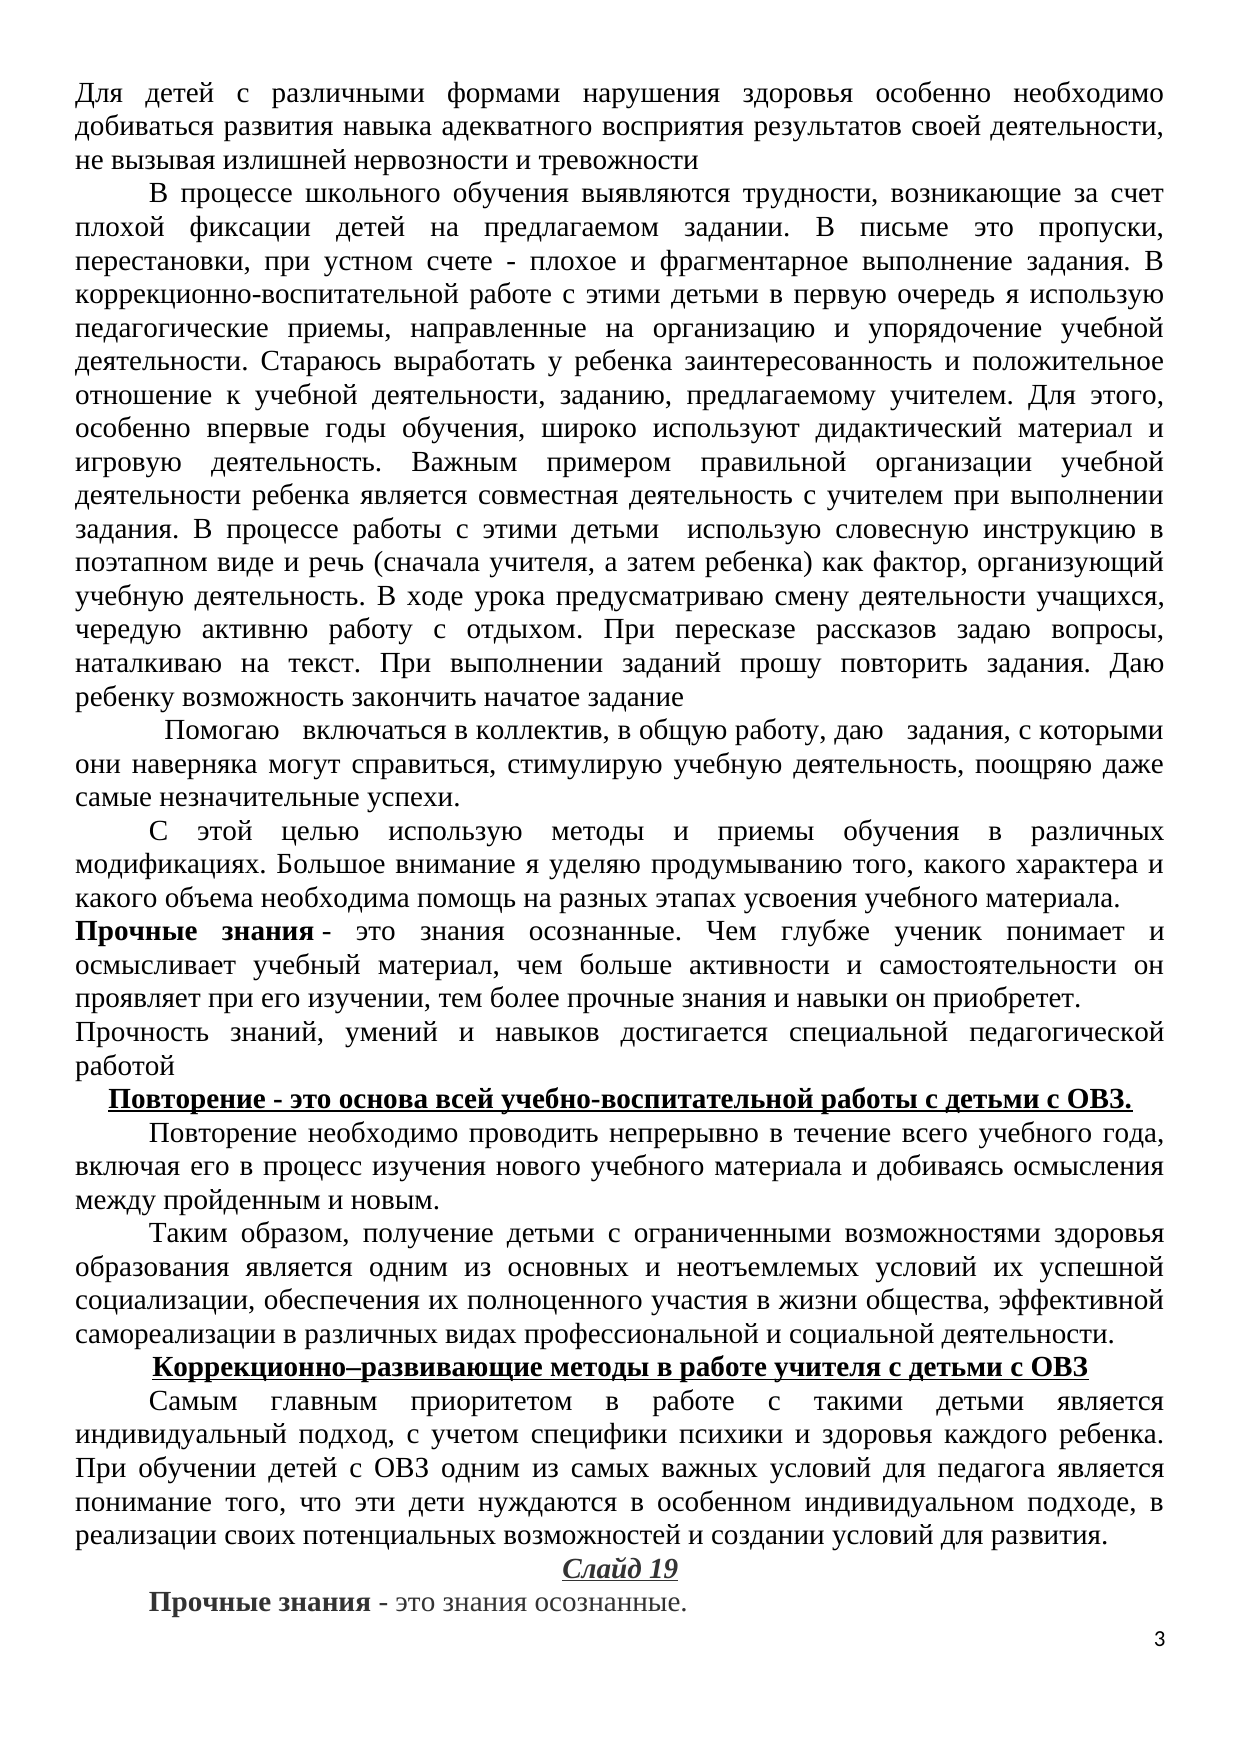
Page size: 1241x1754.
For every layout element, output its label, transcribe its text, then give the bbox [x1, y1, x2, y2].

text Повторение - это основа всей учебно-воспитательной работы с детьми с ОВЗ. [75, 1081, 1165, 1115]
text Помогаю включаться в коллектив, в общую работу, даю задания, с которыми они наверняка могут справиться, стимулирую учебную деятельность, поощряю даже самые незначительные успехи. [75, 712, 1165, 813]
text С этой целью использую методы и приемы обучения в различных модификациях. Большое внимание я уделяю продумыванию того, какого характера и какого объема необходима помощь на разных этапах усвоения учебного материала. [75, 813, 1165, 913]
text Прочные знания - это знания осознанные. [75, 1584, 1165, 1618]
text В процессе школьного обучения выявляются трудности, возникающие за счет плохой фиксации детей на предлагаемом задании. В письме это пропуски, перестановки, при устном счете - плохое и фрагментарное выполнение задания. В коррекционно-воспитательной работе с этими детьми в первую очередь я использую педагогические приемы, направленные на организацию и упорядочение учебной деятельности. Стараюсь выработать у ребенка заинтересованность и положительное отношение к учебной деятельности, заданию, предлагаемому учителем. Для этого, особенно впервые годы обучения, широко используют дидактический материал и игровую деятельность. Важным примером правильной организации учебной деятельности ребенка является совместная деятельность с учителем при выполнении задания. В процессе работы с этими детьми использую словесную инструкцию в поэтапном виде и речь (сначала учителя, а затем ребенка) как фактор, организующий учебную деятельность. В ходе урока предусматриваю смену деятельности учащихся, чередую активню работу с отдыхом. При пересказе рассказов задаю вопросы, наталкиваю на текст. При выполнении заданий прошу повторить задания. Даю ребенку возможность закончить начатое задание [75, 176, 1165, 712]
text Коррекционно–развивающие методы в работе учителя с детьми с ОВЗ [75, 1349, 1165, 1383]
text Повторение необходимо проводить непрерывно в течение всего учебного года, включая его в процесс изучения нового учебного материала и добиваясь осмысления между пройденным и новым. [75, 1115, 1165, 1215]
text Для детей с различными формами нарушения здоровья особенно необходимо добиваться развития навыка адекватного восприятия результатов своей деятельности, не вызывая излишней нервозности и тревожности [75, 75, 1165, 176]
text Прочные знания - это знания осознанные. Чем глубже ученик понимает и осмысливает учебный материал, чем больше активности и самостоятельности он проявляет при его изучении, тем более прочные знания и навыки он приобретет. [75, 913, 1165, 1014]
text Таким образом, получение детьми с ограниченными возможностями здоровья образования является одним из основных и неотъемлемых условий их успешной социализации, обеспечения их полноценного участия в жизни общества, эффективной самореализации в различных видах профессиональной и социальной деятельности. [75, 1215, 1165, 1349]
text Слайд 19 [75, 1551, 1165, 1584]
text Самым главным приоритетом в работе с такими детьми является индивидуальный подход, с учетом специфики психики и здоровья каждого ребенка. При обучении детей с ОВЗ одним из самых важных условий для педагога является понимание того, что эти дети нуждаются в особенном индивидуальном подходе, в реализации своих потенциальных возможностей и создании условий для развития. [75, 1383, 1165, 1551]
text Прочность знаний, умений и навыков достигается специальной педагогической работой [75, 1014, 1165, 1081]
